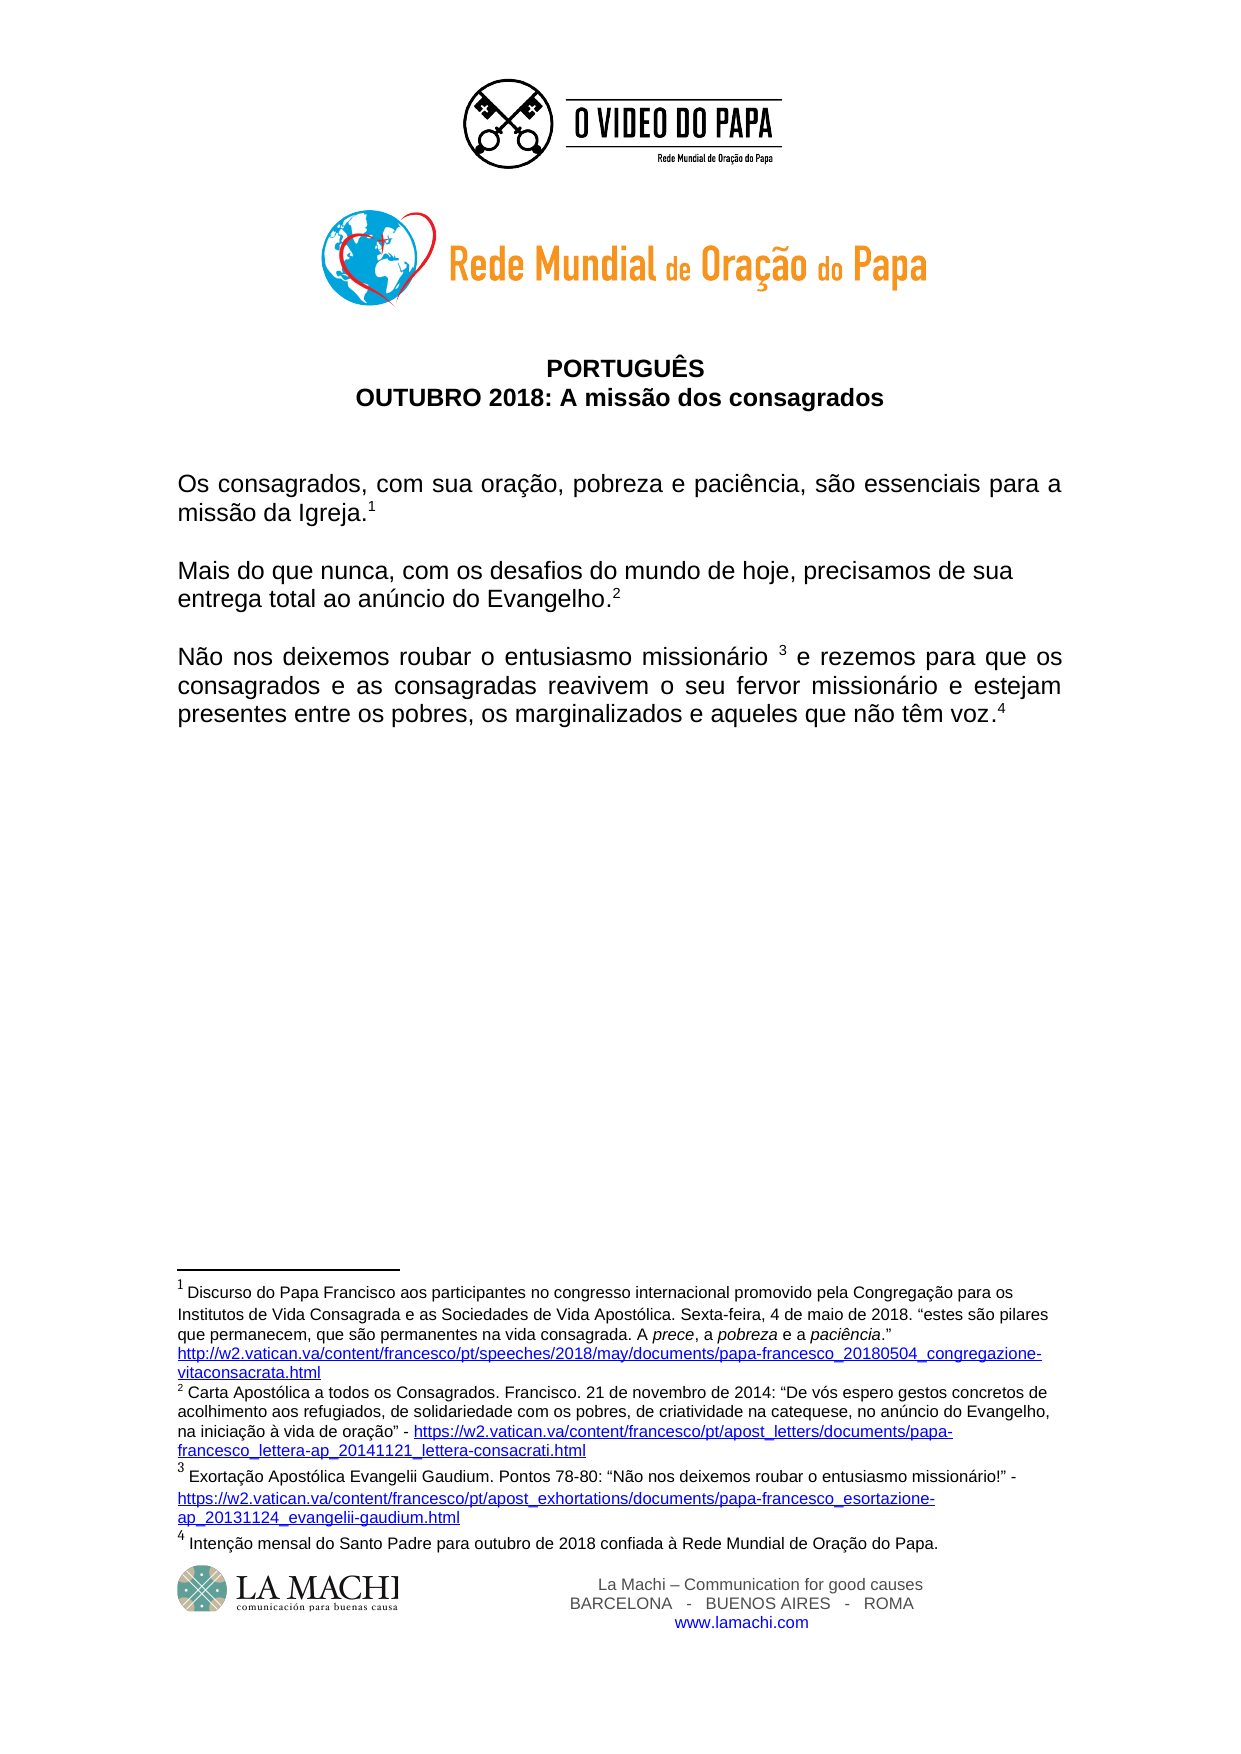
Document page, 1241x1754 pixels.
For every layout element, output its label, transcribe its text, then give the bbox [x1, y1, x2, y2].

text OUTUBRO 2018: A missão dos consagrados [177, 383, 1063, 412]
picture [305, 201, 935, 321]
text Mais do que nunca, com os desafios do mundo de hoje, precisamos de sua entrega total ao anúncio do Evangelho. [177, 556, 1063, 613]
picture [177, 1565, 398, 1612]
text Os consagrados, com sua oração, pobreza e paciência, são essenciais para a missão da Igreja. [177, 469, 1063, 527]
picture [449, 73, 791, 173]
text Não nos deixemos roubar o entusiasmo missionário e rezemos para que os consagrados e as consagradas reavivem o seu fervor missionário e estejam presentes entre os pobres, os marginalizados e aqueles que não têm voz. [177, 642, 1063, 728]
text PORTUGUÊS [177, 354, 1073, 383]
